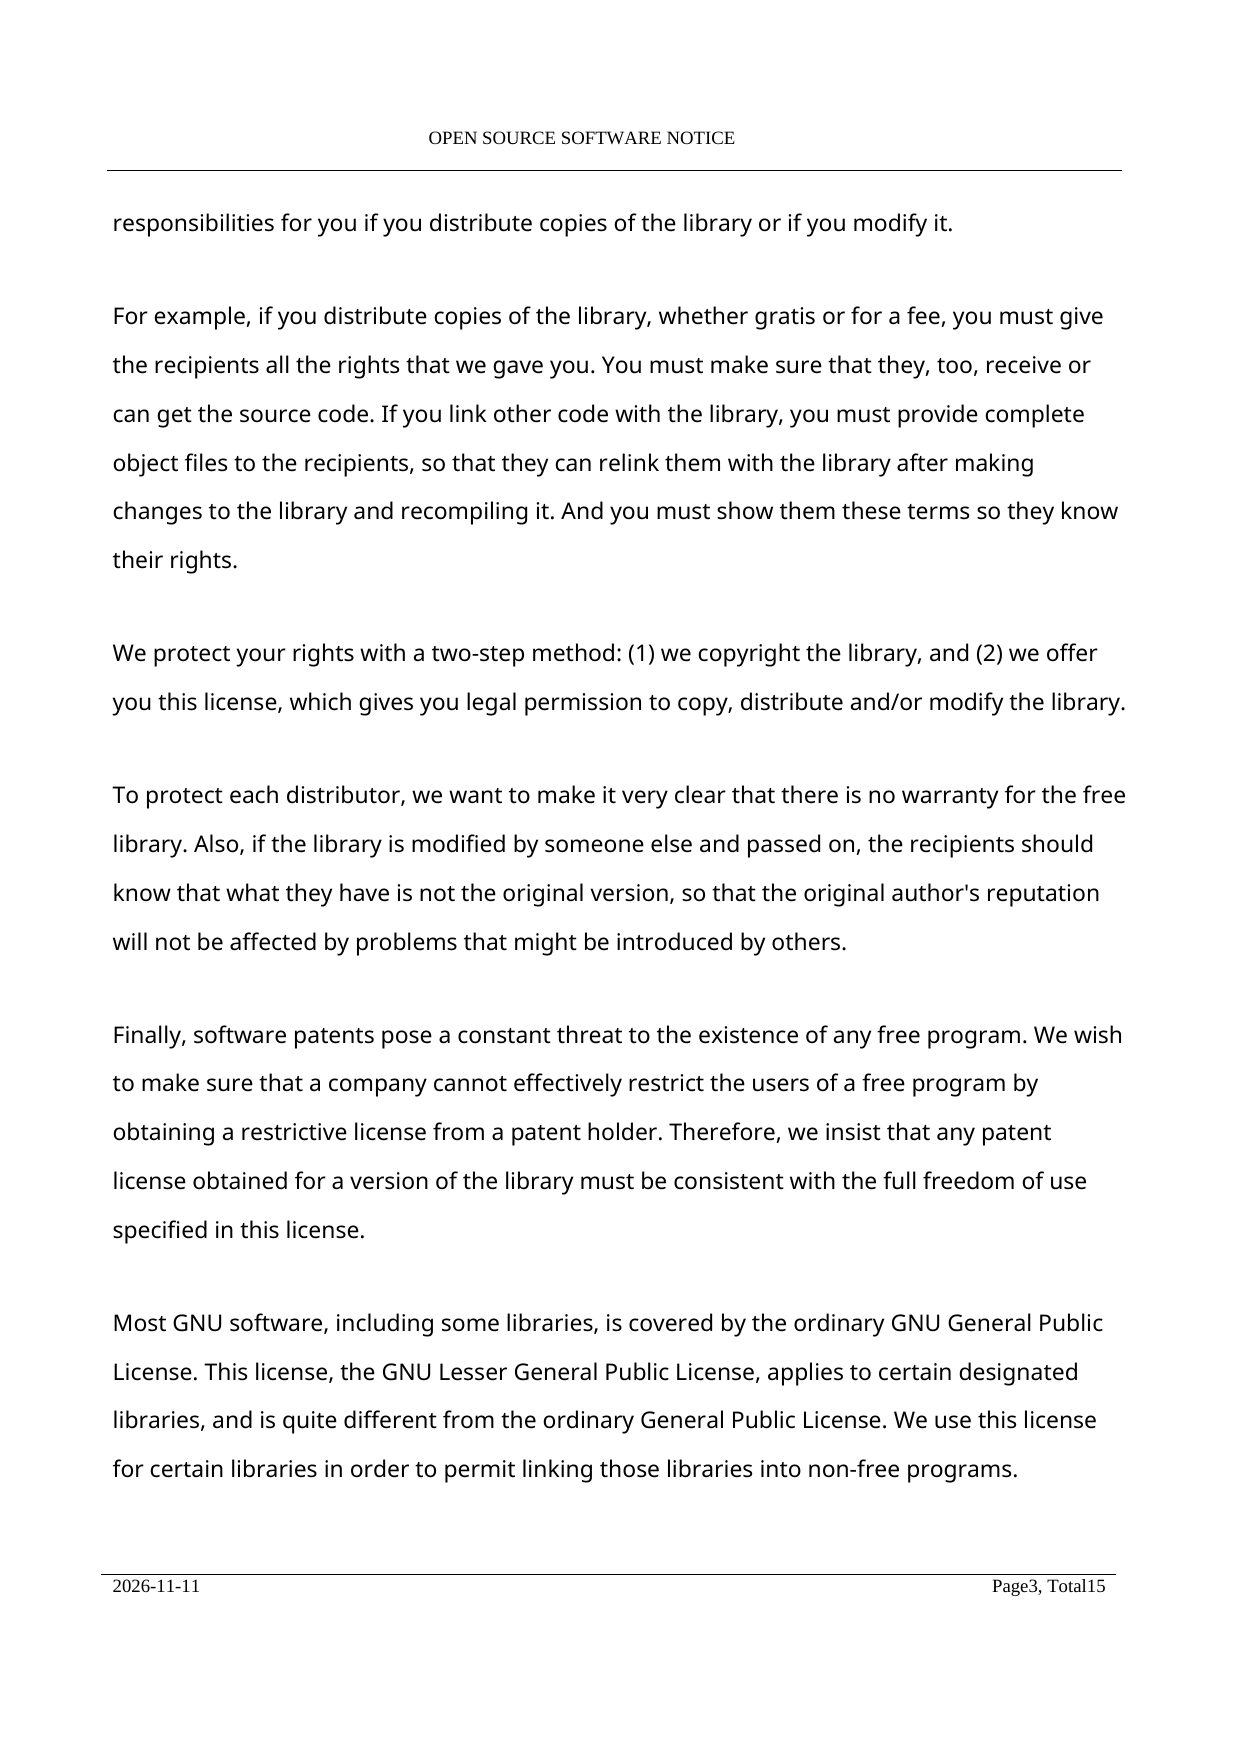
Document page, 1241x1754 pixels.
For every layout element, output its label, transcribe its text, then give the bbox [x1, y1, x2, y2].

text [112, 206, 1128, 239]
text For example, if you distribute copies of the library, whether gratis or for a fee, you must give the recipients all the rights that we gave you. You must make sure that they, too, receive or can get the source code. If you link other code with the library, you must provide complete object files to the recipients, so that they can relink them with the library after making changes to the library and recompiling it. And you must show them these terms so they know their rights. [112, 299, 1128, 576]
text Finally, software patents pose a constant threat to the existence of any free program. We wish to make sure that a company cannot effectively restrict the users of a free program by obtaining a restrictive license from a patent holder. Therefore, we insist that any patent license obtained for a version of the library must be consistent with the full freedom of use specified in this license. [112, 1018, 1128, 1246]
text To protect each distributor, we want to make it very clear that there is no warranty for the free library. Also, if the library is modified by someone else and passed on, the recipients should know that what they have is not the original version, so that the original author's reputation will not be affected by problems that might be introduced by others. [112, 778, 1128, 957]
text We protect your rights with a two-step method: (1) we copyright the library, and (2) we offer you this license, which gives you legal permission to copy, distribute and/or modify the library. [112, 637, 1128, 718]
text Most GNU software, including some libraries, is covered by the ordinary GNU General Public License. This license, the GNU Lesser General Public License, applies to certain designated libraries, and is quite different from the ordinary General Public License. We use this license for certain libraries in order to permit linking those libraries into non-free programs. [112, 1306, 1128, 1485]
